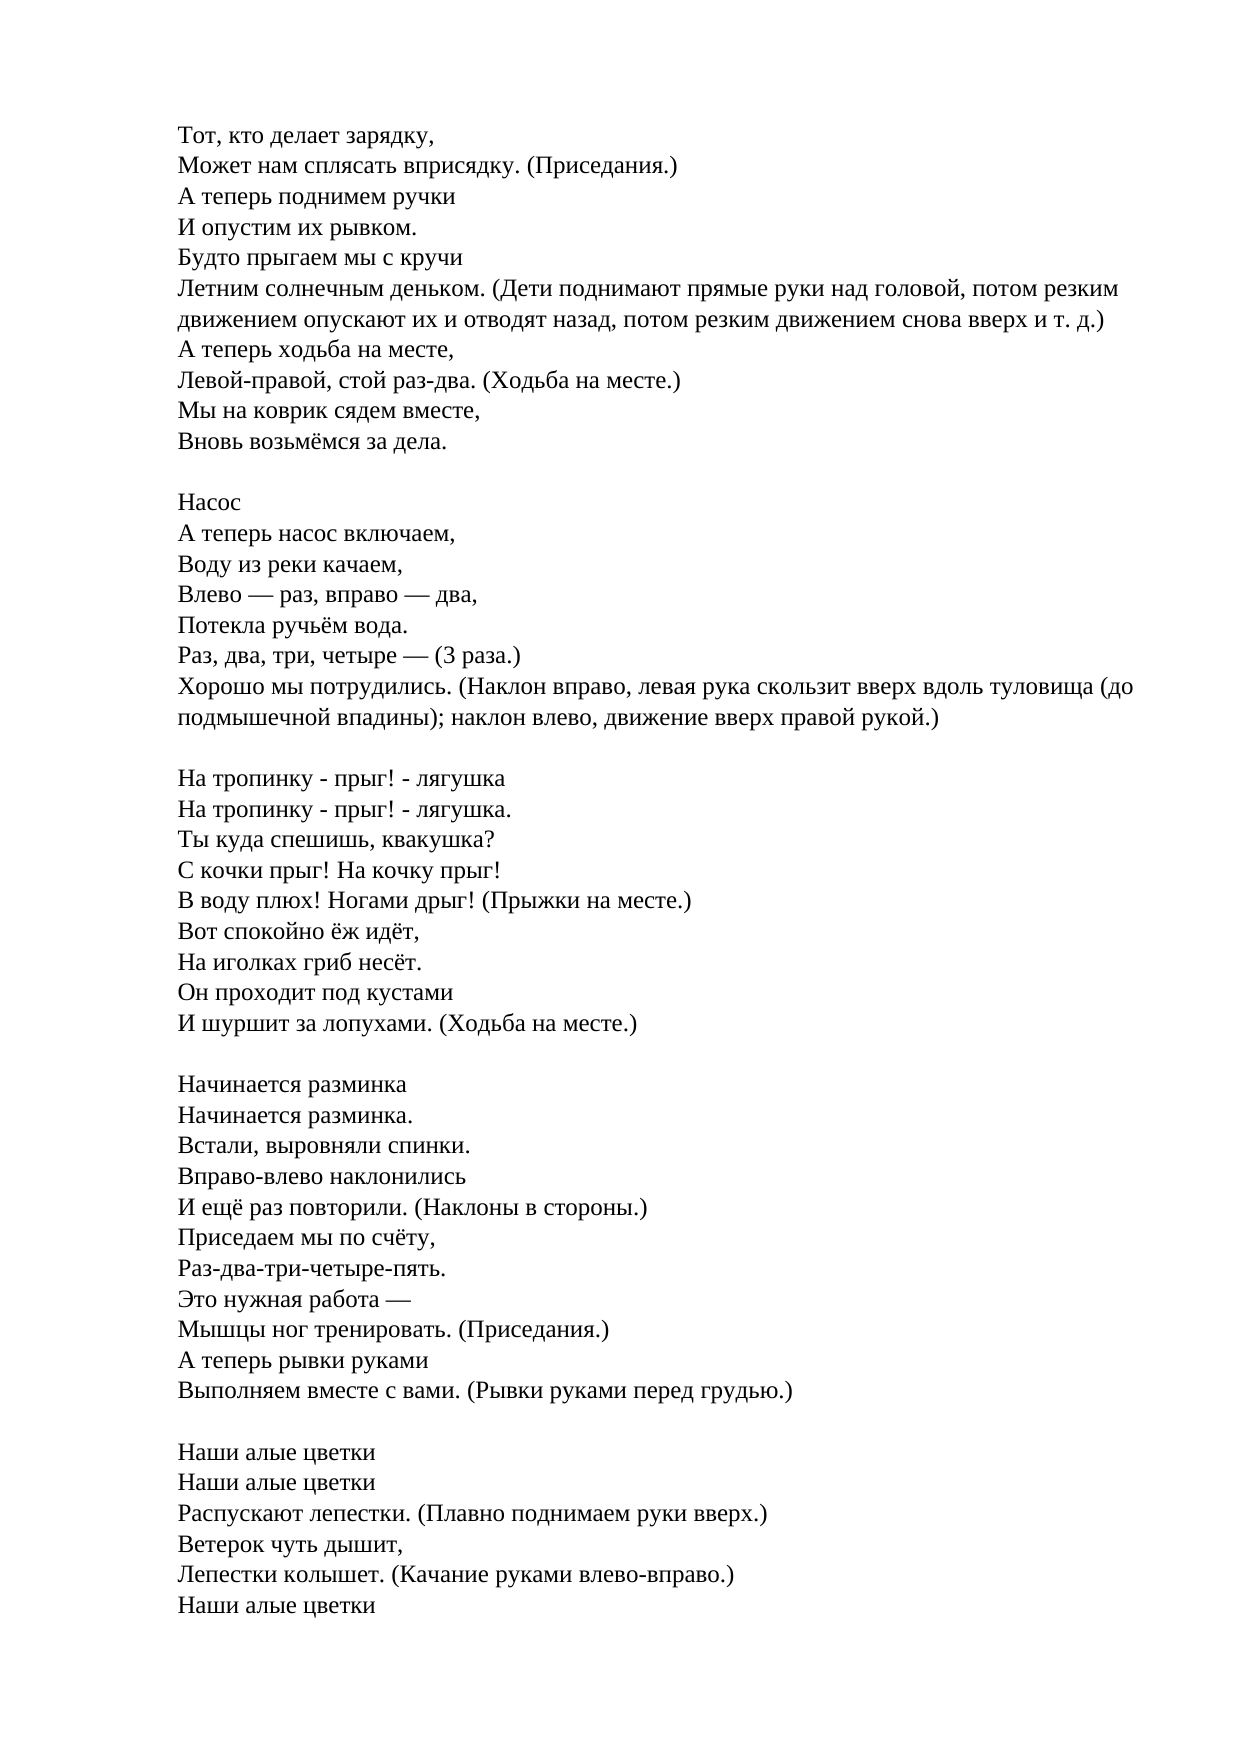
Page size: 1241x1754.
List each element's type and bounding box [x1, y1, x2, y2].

text [177, 118, 1152, 1619]
